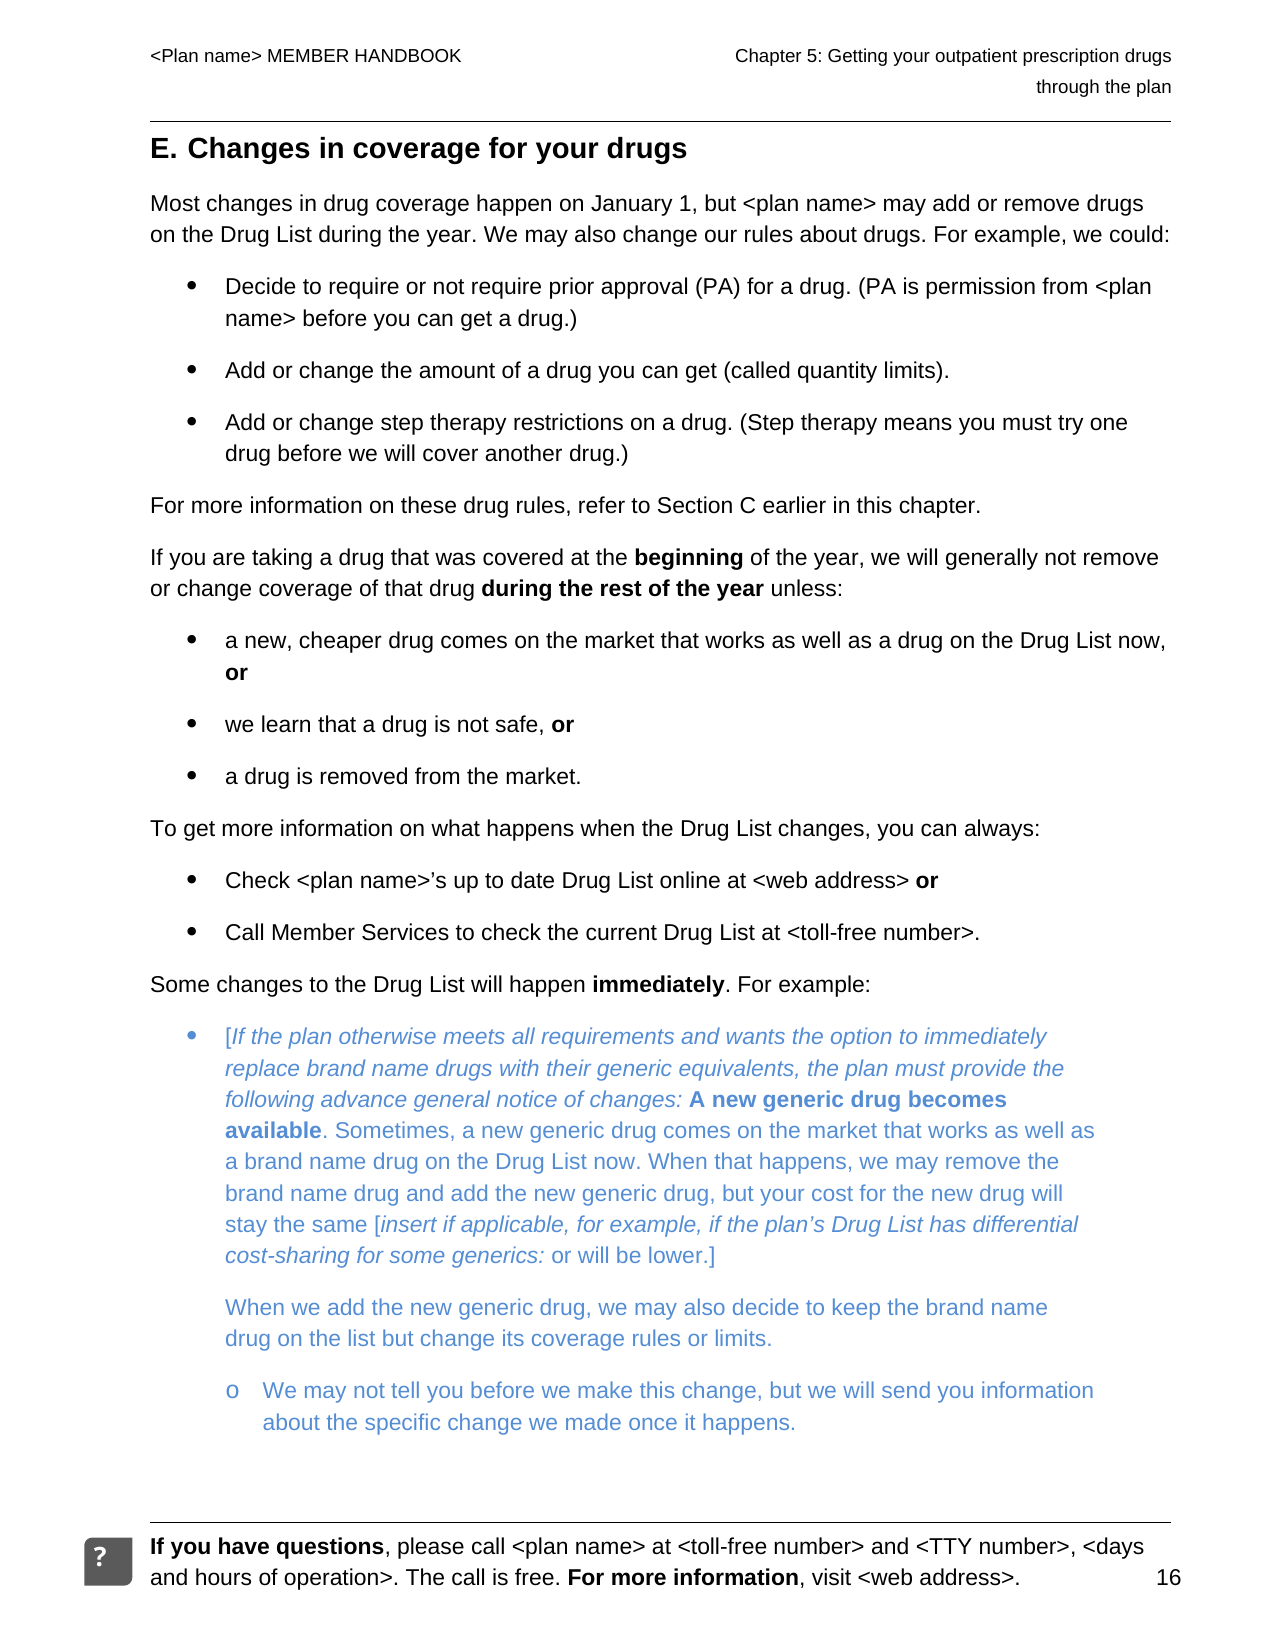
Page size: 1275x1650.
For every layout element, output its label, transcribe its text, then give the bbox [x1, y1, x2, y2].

text a drug is removed from the market. [187, 759, 1171, 791]
text Add or change step therapy restrictions on a drug. (Step therapy means you must try one drug before we will cover another drug.) [187, 405, 1171, 468]
text Most changes in drug coverage happen on January 1, but <plan name> may add or remove drugs on the Drug List during the year. We may also change our rules about drugs. For example, we could: [150, 186, 1171, 249]
text Some changes to the Drug List will happen immediately. For example: [150, 968, 1171, 999]
text To get more information on what happens when the Drug List changes, you can always: [150, 811, 1171, 843]
text [If the plan otherwise meets all requirements and wants the option to immediately replace brand name drugs with their generic equivalents, the plan must provide the following advance general notice of changes: A new generic drug becomes available. Sometimes, a new generic drug comes on the market that works as well as a brand name drug on the Drug List now. When that happens, we may remove the brand name drug and add the new generic drug, but your cost for the new drug will stay the same [insert if applicable, for example, if the plan’s Drug List has differential cost-sharing for some generics: or will be lower.] [187, 1020, 1096, 1270]
text Decide to require or not require prior approval (PA) for a drug. (PA is permission from <plan name> before you can get a drug.) [187, 270, 1171, 332]
text we learn that a drug is not safe, or [187, 707, 1171, 738]
text We may not tell you before we make this change, but we will send you information about the specific change we made once it happens. [225, 1374, 1096, 1436]
text Check <plan name>’s up to date Drug List online at <web address> or [187, 863, 1171, 895]
text a new, cheaper drug comes on the market that works as well as a drug on the Drug List now, or [187, 624, 1171, 686]
subtitle Changes in coverage for your drugs [150, 122, 1171, 166]
text If you are taking a drug that was covered at the beginning of the year, we will generally not remove or change coverage of that drug during the rest of the year unless: [150, 541, 1171, 603]
text For more information on these drug rules, refer to Section C earlier in this chapter. [150, 488, 1171, 520]
text When we add the new generic drug, we may also decide to keep the brand name drug on the list but change its coverage rules or limits. [225, 1291, 1096, 1353]
text Call Member Services to check the current Drug List at <toll-free number>. [187, 916, 1171, 947]
text Add or change the amount of a drug you can get (called quantity limits). [187, 353, 1171, 384]
